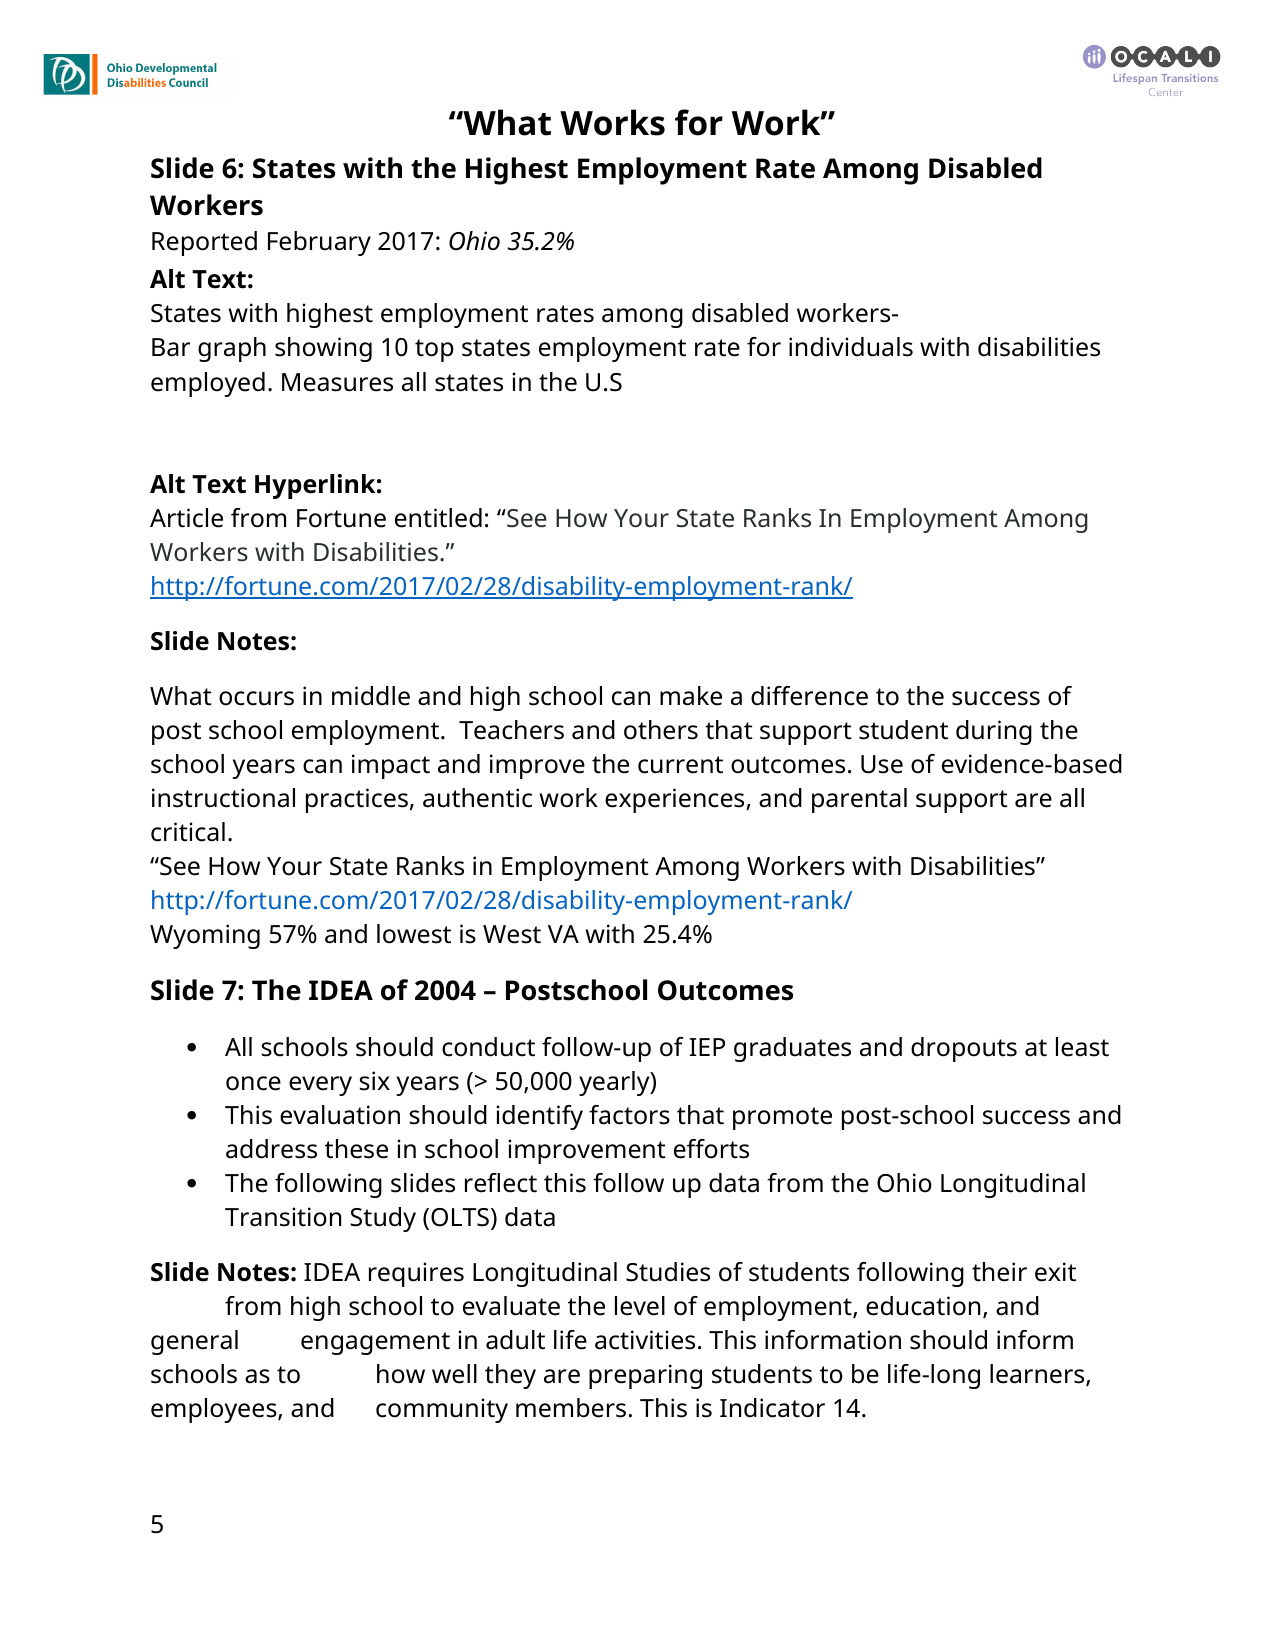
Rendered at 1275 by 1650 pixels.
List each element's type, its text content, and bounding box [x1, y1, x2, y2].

list This evaluation should identify factors that promote post-school success and address these in school improvement efforts [187, 1097, 1125, 1166]
text States with highest employment rates among disabled workers- [150, 296, 1125, 330]
text “See How Your State Ranks in Employment Among Workers with Disabilities” [150, 849, 1125, 883]
text Reported February 2017: Ohio 35.2% [150, 224, 1125, 258]
text Slide Notes: [150, 623, 1125, 657]
list The following slides reflect this follow up data from the Ohio Longitudinal Transition Study (OLTS) data [187, 1166, 1125, 1234]
text Article from Fortune entitled: “See How Your State Ranks In Employment Among Workers with Disabilities.” [150, 500, 1125, 568]
picture [38, 54, 238, 99]
list All schools should conduct follow-up of IEP graduates and dropouts at least once every six years (> 50,000 yearly) [187, 1029, 1125, 1097]
subtitle Alt Text: [150, 262, 1125, 296]
subtitle Slide 6: States with the Highest Employment Rate Among Disabled Workers [150, 150, 1125, 224]
text Bar graph showing 10 top states employment rate for individuals with disabilities employed. Measures all states in the U.S [150, 330, 1125, 398]
subtitle Slide 7: The IDEA of 2004 – Postschool Outcomes [150, 972, 1125, 1008]
text Alt Text Hyperlink: [150, 466, 1125, 500]
text Slide Notes: IDEA requires Longitudinal Studies of students following their exit from high school to evaluate the level of employment, education, and general engagement in adult life activities. This information should inform schools as to how well they are preparing students to be life-long learners, employees, and community members. This is Indicator 14. [150, 1254, 1125, 1425]
text http://fortune.com/2017/02/28/disability-employment-rank/ [150, 568, 1125, 603]
text Wyoming 57% and lowest is West VA with 25.4% [150, 917, 1125, 951]
text What occurs in middle and high school can make a difference to the success of post school employment. Teachers and others that support student during the school years can impact and improve the current outcomes. Use of evidence-based instructional practices, authentic work experiences, and parental support are all critical. [150, 678, 1125, 849]
picture [1080, 43, 1224, 99]
text http://fortune.com/2017/02/28/disability-employment-rank/ [150, 883, 1125, 917]
